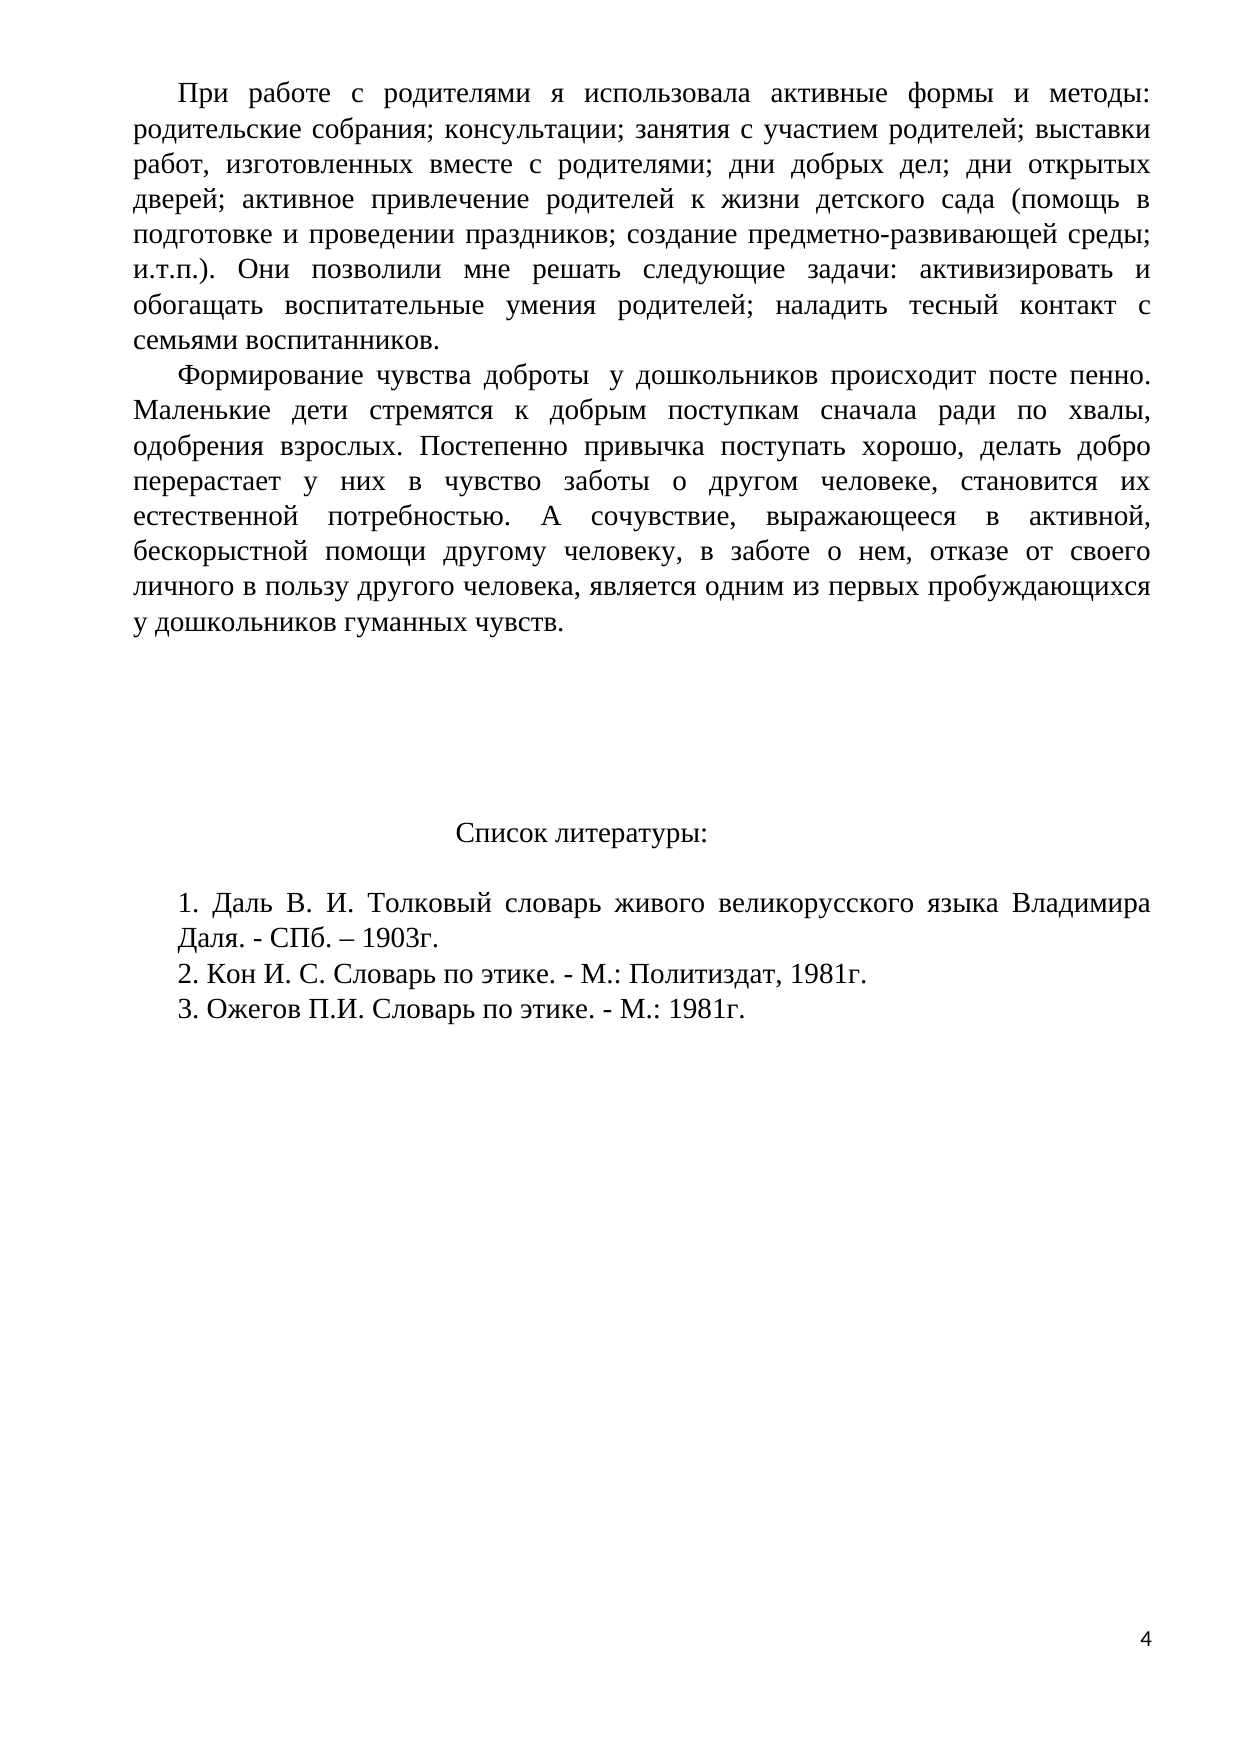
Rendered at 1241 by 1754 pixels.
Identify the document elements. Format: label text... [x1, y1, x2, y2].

text 2. Кон И. С. Словарь по этике. - М.: Политиздат, 1981г. [177, 954, 1152, 989]
text 3. Ожегов П.И. Словарь по этике. - М.: 1981г. [177, 989, 1152, 1024]
text Список литературы: [177, 813, 1152, 848]
text 1. Даль В. И. Толковый словарь живого великорусского языка Владимира Даля. - СПб. – 1903г. [177, 884, 1152, 954]
text Формирование чувства доброты у дошкольников происходит посте пенно. Маленькие дети стремятся к добрым поступкам сначала ради по хвалы, одобрения взрослых. Постепенно привычка поступать хорошо, делать добро перерастает у них в чувство заботы о другом человеке, становится их естественной потребностью. А сочувствие, выражающееся в активной, бескорыстной помощи другому человеку, в заботе о нем, отказе от своего личного в пользу другого человека, является одним из первых пробуждающихся у дошкольников гуманных чувств. [133, 356, 1152, 637]
text При работе с родителями я использовала активные формы и методы: родительские собрания; консультации; занятия с участием родителей; выставки работ, изготовленных вместе с родителями; дни добрых дел; дни открытых дверей; активное привлечение родителей к жизни детского сада (помощь в подготовке и проведении праздников; создание предметно-развивающей среды; и.т.п.). Они позволили мне решать следующие задачи: активизировать и обогащать воспитательные умения родителей; наладить тесный контакт с семьями воспитанников. [133, 74, 1152, 356]
